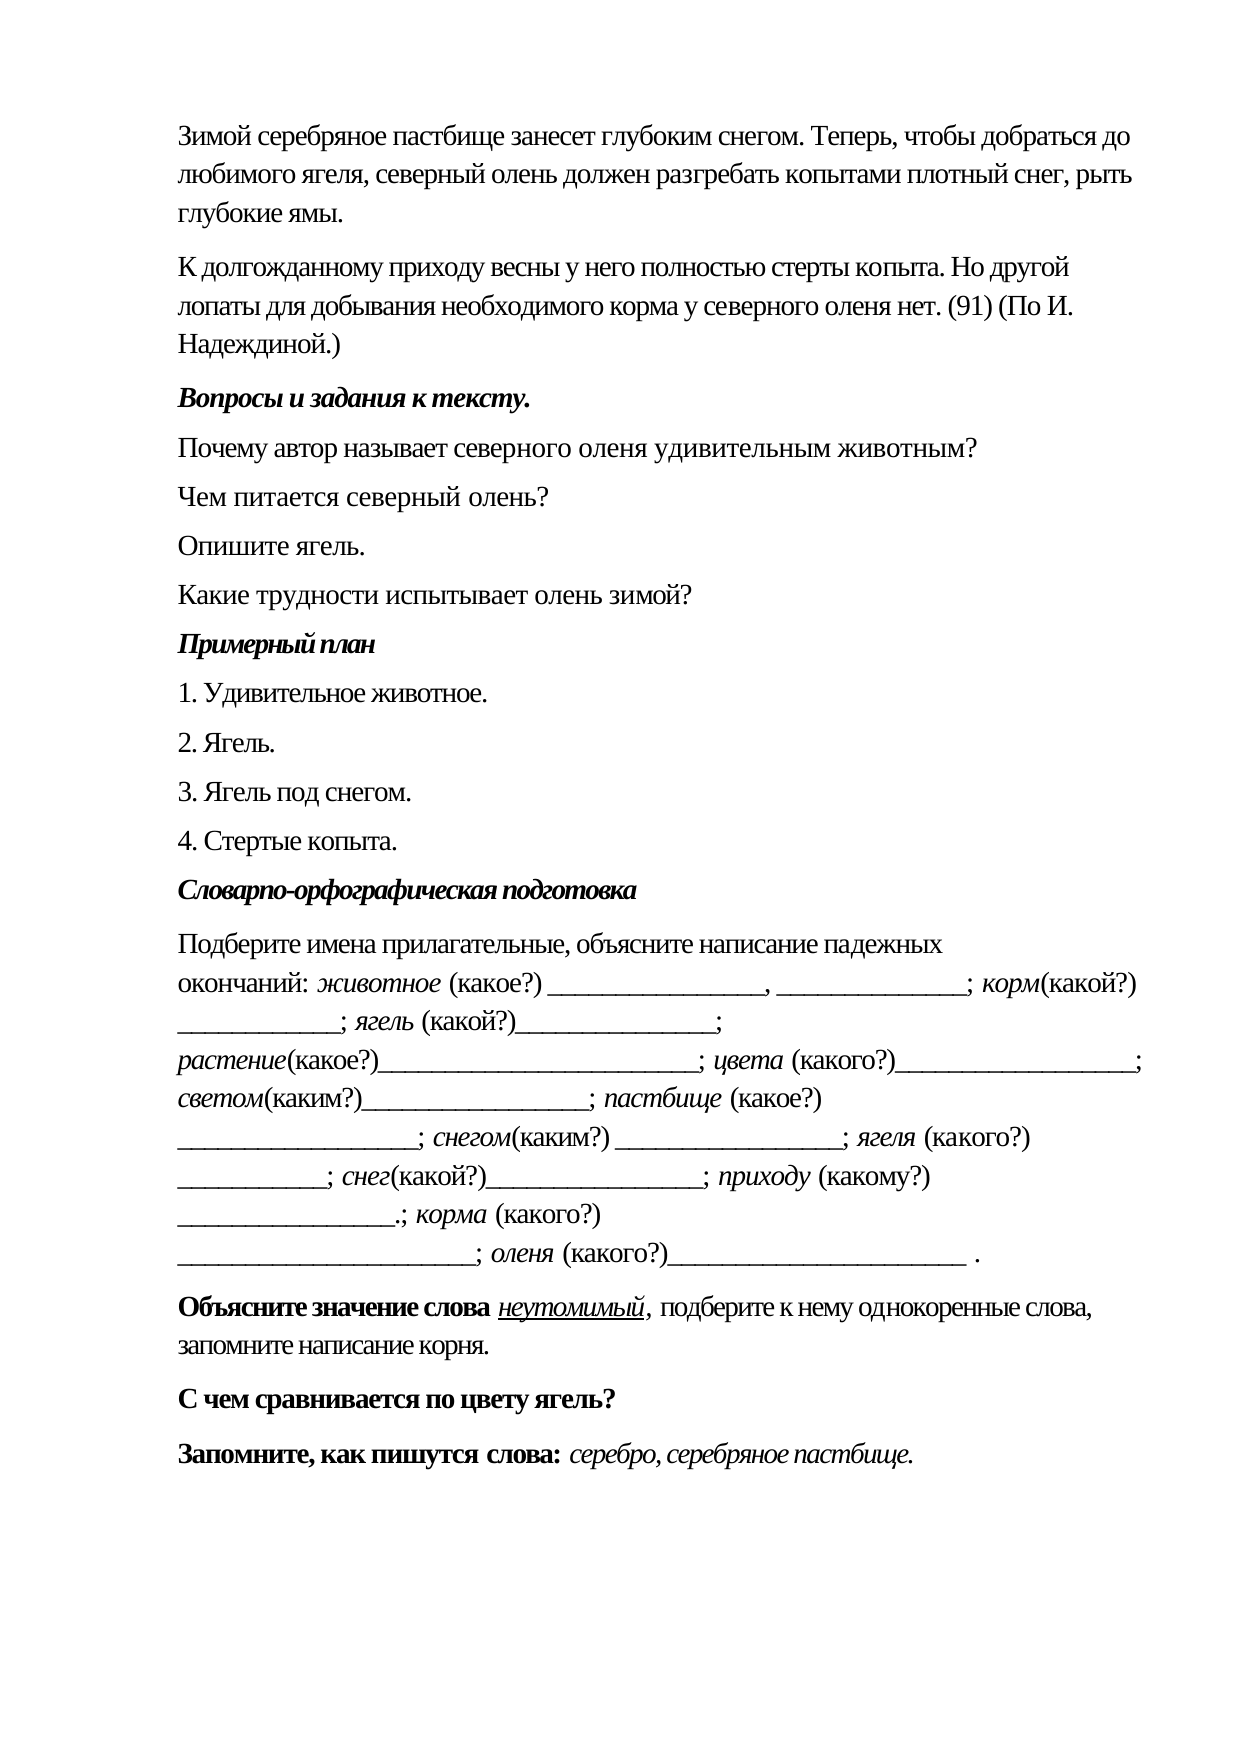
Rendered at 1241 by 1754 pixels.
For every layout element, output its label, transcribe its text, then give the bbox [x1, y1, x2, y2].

text Почему автор называет северного оленя удивительным животным? [177, 430, 1152, 463]
text 1. Удивительное животное. [177, 676, 1152, 709]
text Вопросы и задания к тексту. [177, 381, 1152, 414]
text С чем сравнивается по цвету ягель? [177, 1382, 1152, 1415]
text Чем питается северный олень? [177, 479, 1152, 512]
text Запомните, как пишутся слова: серебро, серебряное пастбище. [177, 1436, 1152, 1469]
text 3. Ягель под снегом. [177, 774, 1152, 807]
text Примерный план [177, 626, 1152, 660]
text Словарпо-орфографическая подготовка [177, 872, 1152, 906]
text Зимой серебряное пастбище занесет глубоким снегом. Теперь, чтобы добраться до любимого ягеля, северный олень должен разгребать копытами плотный снег, рыть глубокие ямы. [177, 118, 1152, 229]
text 2. Ягель. [177, 725, 1152, 758]
text Объясните значение слова неутомимый, подберите к нему однокоренные слова, запомните написание корня. [177, 1289, 1152, 1361]
text Подберите имена прилагательные, объясните написание падежных окончаний: животное (какое?) ________________, ______________; корм(какой?) ____________; ягель (какой?)_______________; растение(какое?)________________________; цвета (какого?)__________________; светом(каким?)_________________; пастбище (какое?) __________________; снегом(каким?) _________________; ягеля (какого?) ___________; снег(какой?)________________; приходу (какому?) ________________.; корма (какого?) ______________________; оленя (какого?)______________________ . [177, 926, 1152, 1268]
text 4. Стертые копыта. [177, 823, 1152, 857]
text Какие трудности испытывает олень зимой? [177, 577, 1152, 611]
text К долгожданному приходу весны у него полностью стерты копыта. Но другой лопаты для добывания необходимого корма у северного оленя нет. (91) (По И. Надеждиной.) [177, 249, 1152, 360]
text Опишите ягель. [177, 528, 1152, 562]
